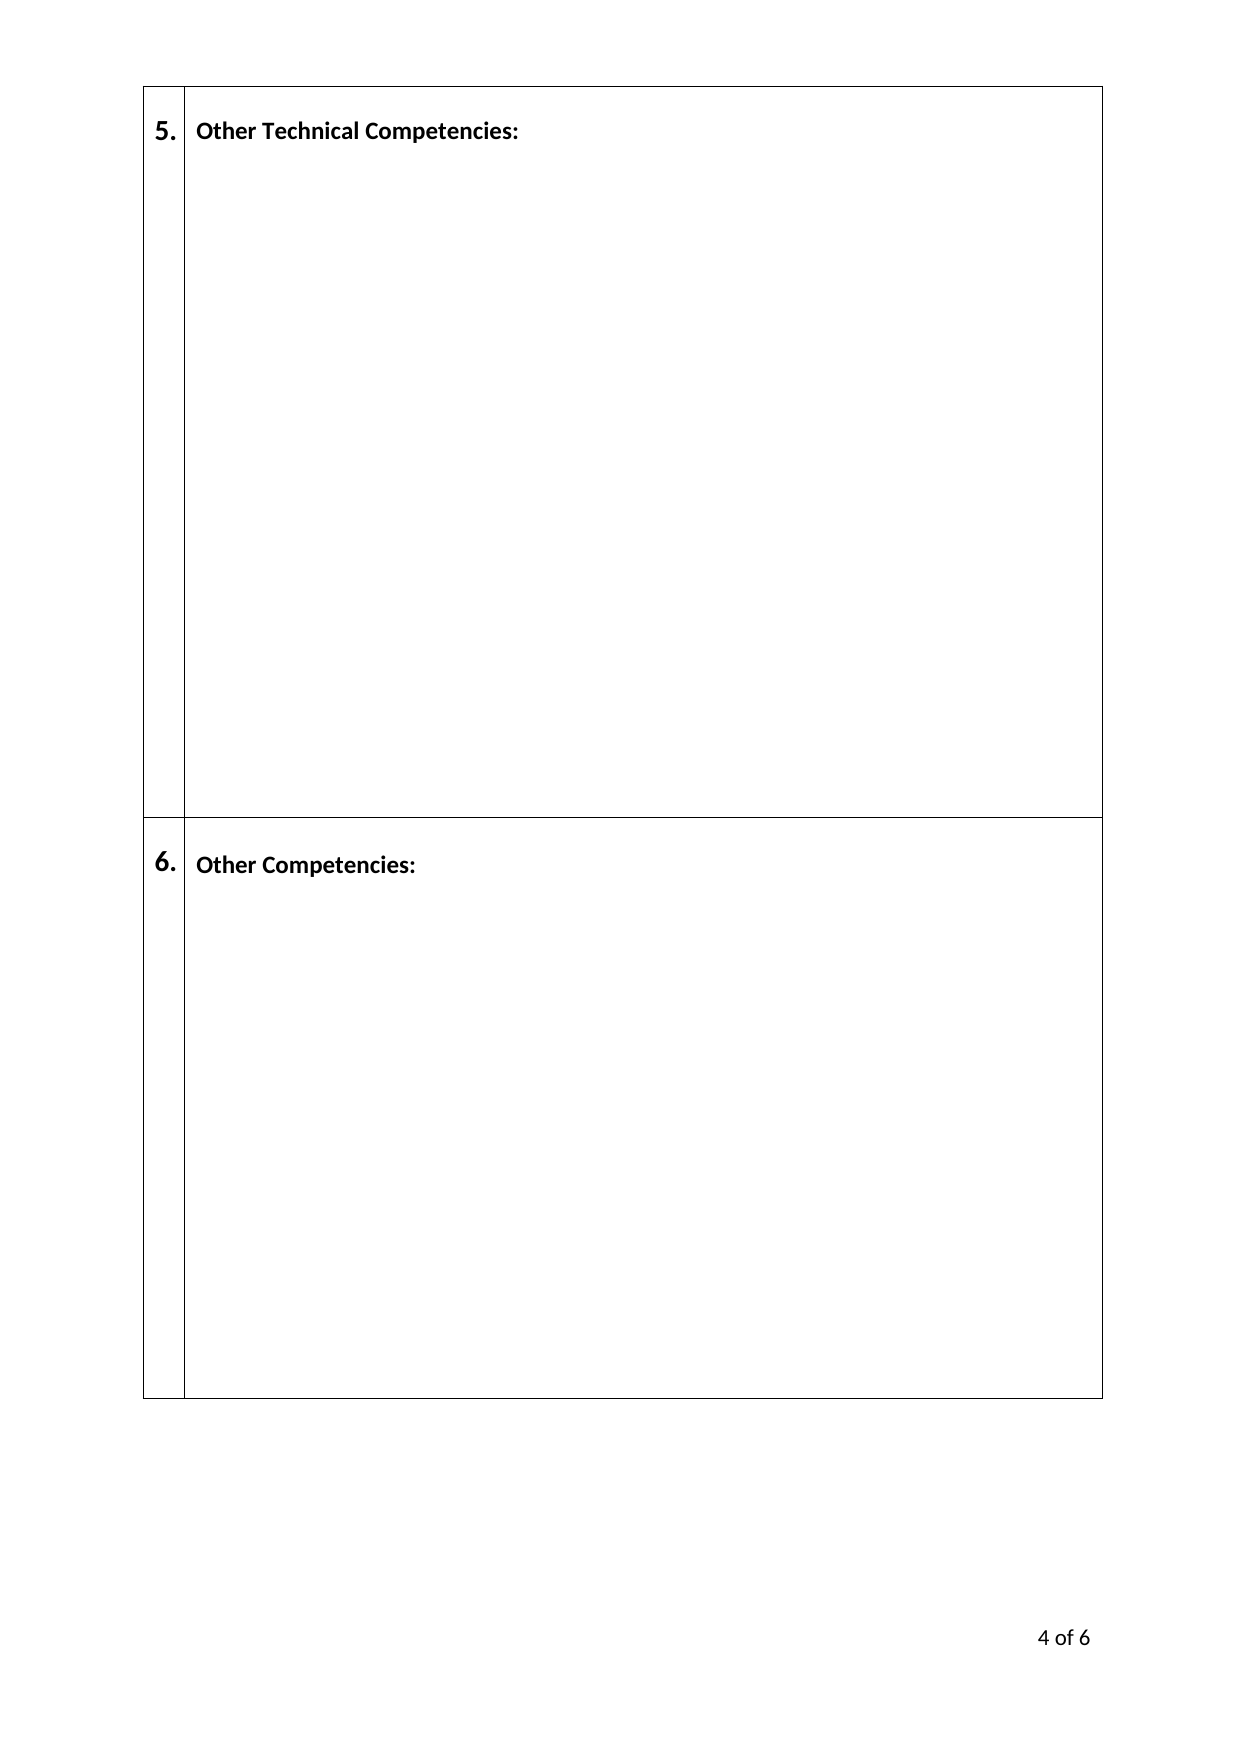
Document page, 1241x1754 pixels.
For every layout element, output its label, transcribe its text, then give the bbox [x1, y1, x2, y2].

table_cell [144, 818, 184, 1398]
table_cell Other Technical Competencies: [185, 87, 1102, 817]
table_cell [144, 87, 184, 817]
table_cell Other Competencies: [185, 818, 1102, 1398]
